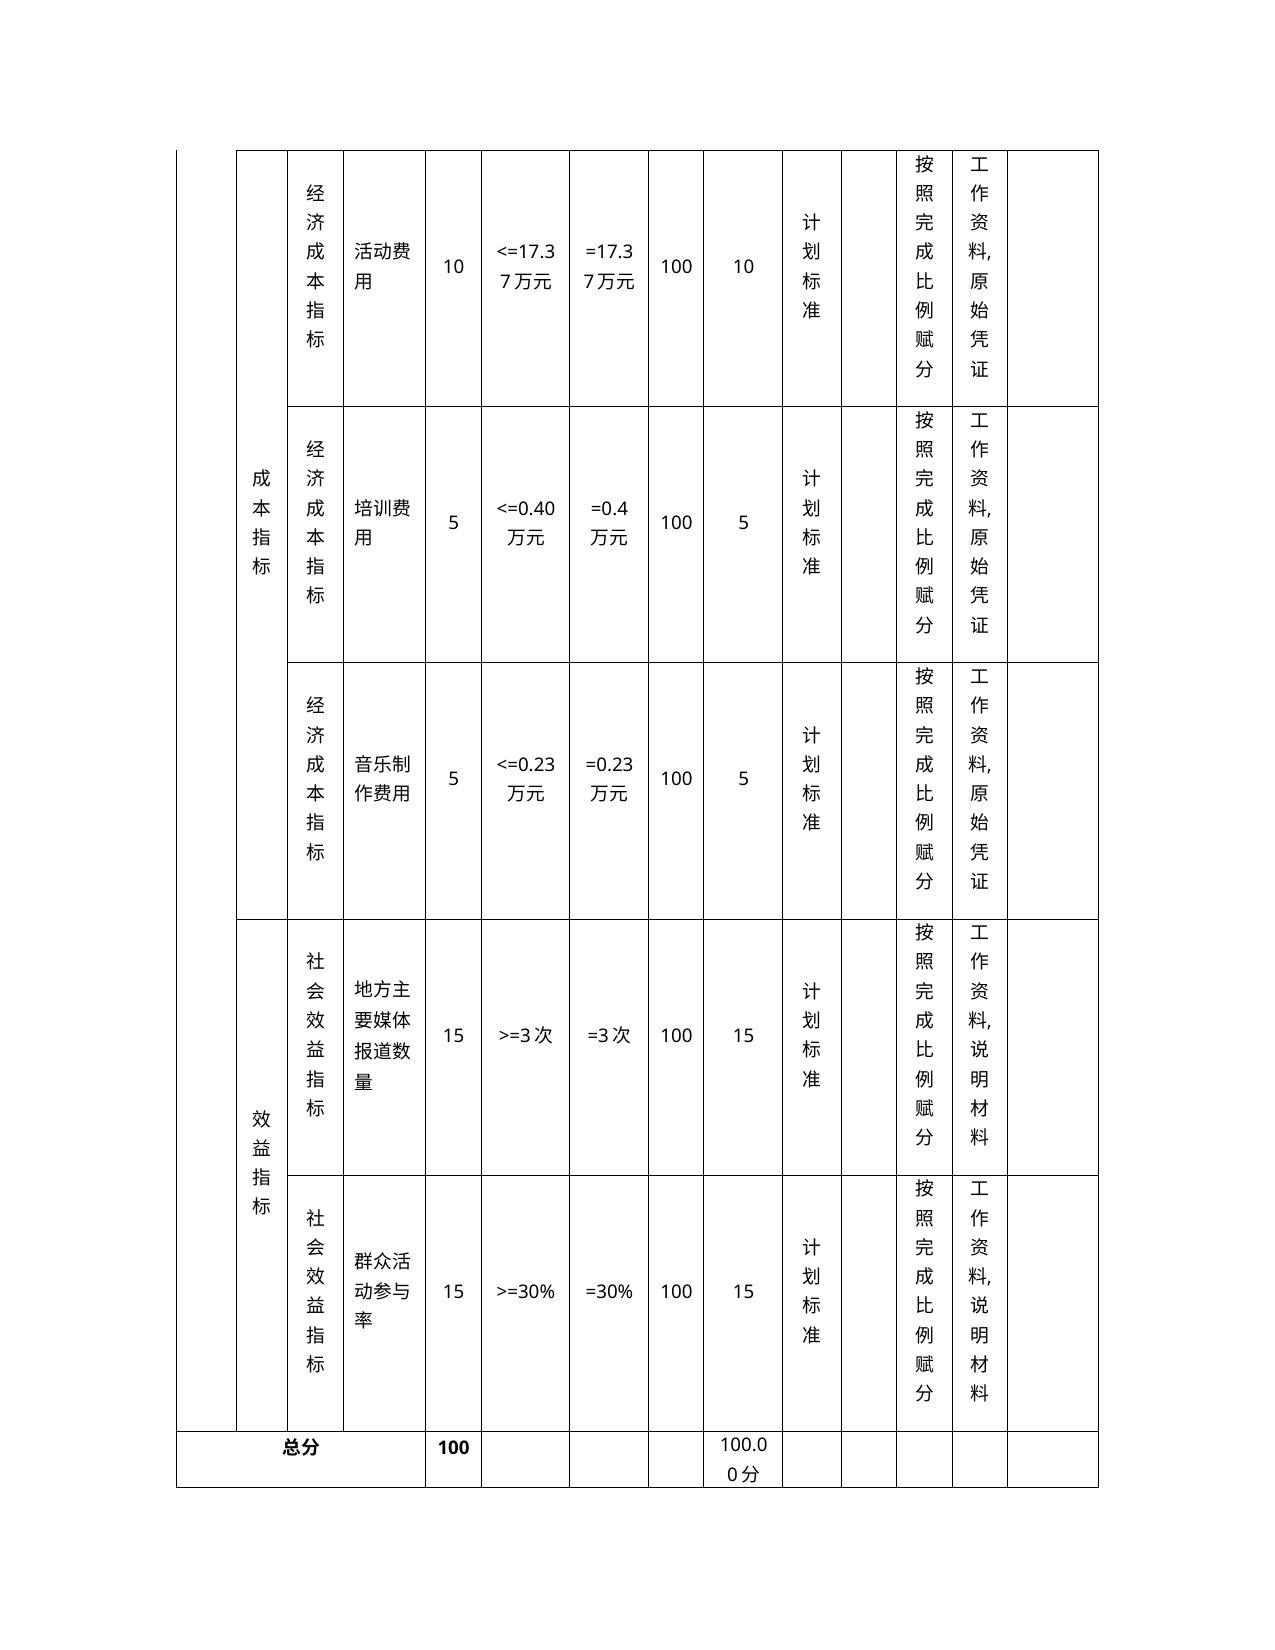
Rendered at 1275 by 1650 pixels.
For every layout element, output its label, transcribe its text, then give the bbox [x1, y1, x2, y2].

table_cell [783, 1432, 841, 1487]
table_cell 工作资料,原始凭证 [953, 151, 1007, 406]
table_cell 经济成本指标 [288, 407, 343, 662]
table_cell [1008, 407, 1098, 662]
table_cell [1008, 1432, 1098, 1487]
table_cell 100 [649, 1176, 703, 1431]
table_cell 15 [426, 920, 481, 1174]
table_cell [897, 1432, 952, 1487]
table_cell 培训费用 [344, 407, 425, 662]
table_cell 社会效益指标 [288, 1176, 343, 1431]
table_cell 总分 [177, 1432, 425, 1487]
table_cell 计划标准 [783, 407, 841, 662]
table_cell 15 [704, 1176, 782, 1431]
table_cell [842, 1176, 896, 1431]
table_cell 效益指标 [237, 920, 287, 1431]
table_cell 按照完成比例赋分 [897, 407, 952, 662]
table_cell 100 [649, 151, 703, 406]
table_cell 10 [704, 151, 782, 406]
table_cell [649, 1432, 703, 1487]
table_cell 工作资料,说明材料 [953, 920, 1007, 1174]
table_cell [1008, 663, 1098, 918]
table_cell 5 [426, 663, 481, 918]
table_cell 经济成本指标 [288, 663, 343, 918]
table_cell 成本指标 [237, 151, 287, 918]
table_cell 5 [704, 663, 782, 918]
table_cell 群众活动参与率 [344, 1176, 425, 1431]
table_cell 计划标准 [783, 1176, 841, 1431]
table_cell 5 [426, 407, 481, 662]
table_cell >=30% [482, 1176, 569, 1431]
table_cell 5 [704, 407, 782, 662]
table_cell [842, 407, 896, 662]
table_cell 经济成本指标 [288, 151, 343, 406]
table_cell [570, 1432, 648, 1487]
table_cell <=0.23万元 [482, 663, 569, 918]
table_cell =3次 [570, 920, 648, 1174]
table_cell 100.00分 [704, 1432, 782, 1487]
table_cell 100 [426, 1432, 481, 1487]
table_cell =0.23万元 [570, 663, 648, 918]
table_cell 15 [426, 1176, 481, 1431]
table_cell 按照完成比例赋分 [897, 920, 952, 1174]
table_cell 工作资料,说明材料 [953, 1176, 1007, 1431]
table_cell [842, 920, 896, 1174]
table_cell >=3次 [482, 920, 569, 1174]
table_cell 活动费用 [344, 151, 425, 406]
table_cell [482, 1432, 569, 1487]
table_cell [842, 151, 896, 406]
table_cell 100 [649, 663, 703, 918]
table_cell [1008, 151, 1098, 406]
table_cell [953, 1432, 1007, 1487]
table_cell 音乐制作费用 [344, 663, 425, 918]
table_cell 工作资料,原始凭证 [953, 407, 1007, 662]
table_cell 100 [649, 920, 703, 1174]
table_cell 100 [649, 407, 703, 662]
table_cell [1008, 1176, 1098, 1431]
table_cell 10 [426, 151, 481, 406]
table_cell 地方主要媒体报道数量 [344, 920, 425, 1174]
table_cell 计划标准 [783, 663, 841, 918]
table_cell =0.4万元 [570, 407, 648, 662]
table_cell <=17.37万元 [482, 151, 569, 406]
table_cell [842, 1432, 896, 1487]
table_cell [842, 663, 896, 918]
table_cell =30% [570, 1176, 648, 1431]
table_cell 按照完成比例赋分 [897, 151, 952, 406]
table_cell 工作资料,原始凭证 [953, 663, 1007, 918]
table_cell 社会效益指标 [288, 920, 343, 1174]
table_cell =17.37万元 [570, 151, 648, 406]
table_cell 15 [704, 920, 782, 1174]
table_cell <=0.40万元 [482, 407, 569, 662]
table_cell [1008, 920, 1098, 1174]
table_cell 按照完成比例赋分 [897, 1176, 952, 1431]
table_cell 按照完成比例赋分 [897, 663, 952, 918]
table_cell 计划标准 [783, 920, 841, 1174]
table_cell 计划标准 [783, 151, 841, 406]
